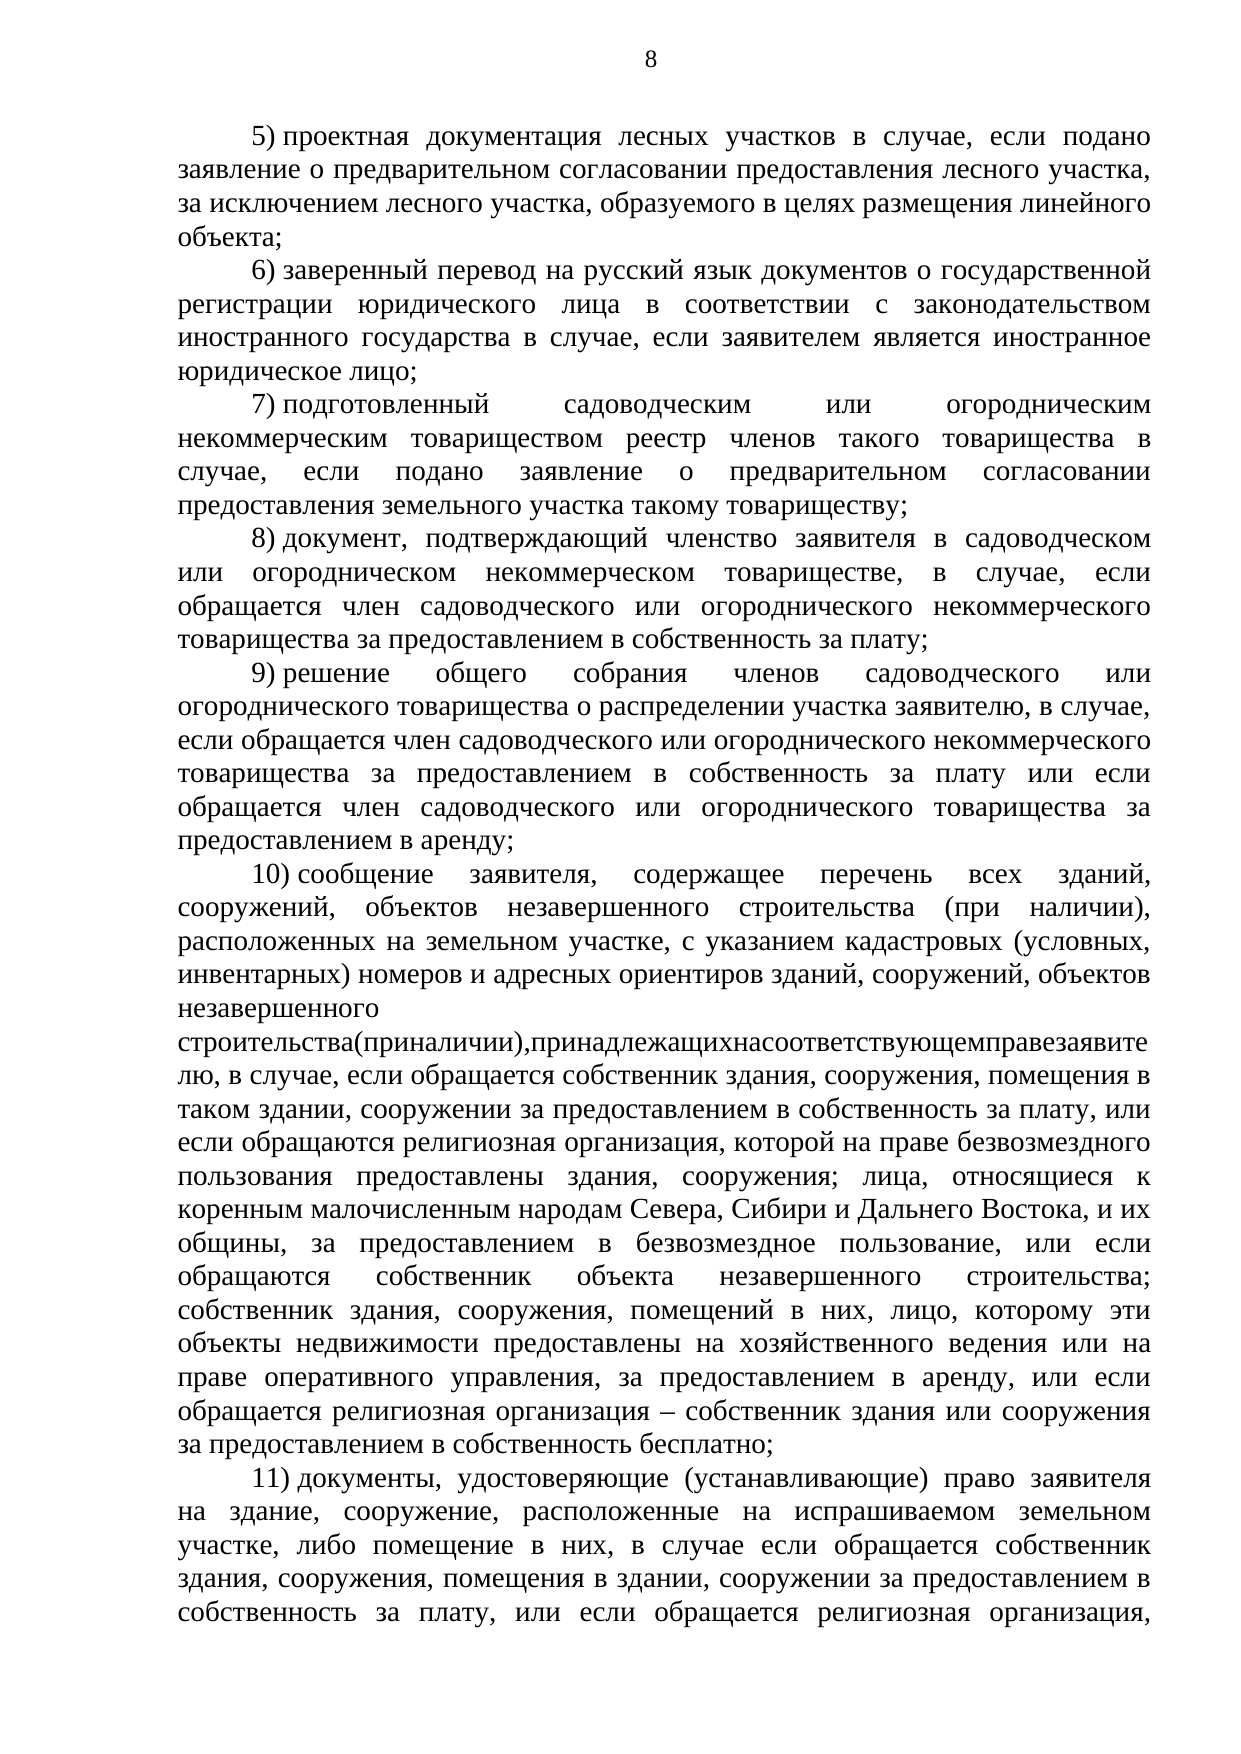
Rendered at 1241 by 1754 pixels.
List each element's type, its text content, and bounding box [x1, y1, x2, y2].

text 9) решение общего собрания членов садоводческого или огороднического товарищества о распределении участка заявителю, в случае, если обращается член садоводческого или огороднического некоммерческого товарищества за предоставлением в собственность за плату или если обращается член садоводческого или огороднического товарищества за предоставлением в аренду; [177, 655, 1152, 856]
text 10) сообщение заявителя, содержащее перечень всех зданий, сооружений, объектов незавершенного строительства (при наличии), расположенных на земельном участке, с указанием кадастровых (условных, инвентарных) номеров и адресных ориентиров зданий, сооружений, объектов незавершенного строительства(приналичии),принадлежащихнасоответствующемправезаявителю, в случае, если обращается собственник здания, сооружения, помещения в таком здании, сооружении за предоставлением в собственность за плату, или если обращаются религиозная организация, которой на праве безвозмездного пользования предоставлены здания, сооружения; лица, относящиеся к коренным малочисленным народам Севера, Сибири и Дальнего Востока, и их общины, за предоставлением в безвозмездное пользование, или если обращаются собственник объекта незавершенного строительства; собственник здания, сооружения, помещений в них, лицо, которому эти объекты недвижимости предоставлены на хозяйственного ведения или на праве оперативного управления, за предоставлением в аренду, или если обращается религиозная организация – собственник здания или сооружения за предоставлением в собственность бесплатно; [177, 856, 1152, 1460]
text 7) подготовленный садоводческим или огородническим некоммерческим товариществом реестр членов такого товарищества в случае, если подано заявление о предварительном согласовании предоставления земельного участка такому товариществу; [177, 386, 1152, 521]
text 8) документ, подтверждающий членство заявителя в садоводческом или огородническом некоммерческом товариществе, в случае, если обращается член садоводческого или огороднического некоммерческого товарищества за предоставлением в собственность за плату; [177, 521, 1152, 655]
text 5) проектная документация лесных участков в случае, если подано заявление о предварительном согласовании предоставления лесного участка, за исключением лесного участка, образуемого в целях размещения линейного объекта; [177, 118, 1152, 252]
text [177, 1460, 1152, 1627]
text 6) заверенный перевод на русский язык документов о государственной регистрации юридического лица в соответствии с законодательством иностранного государства в случае, если заявителем является иностранное юридическое лицо; [177, 252, 1152, 386]
